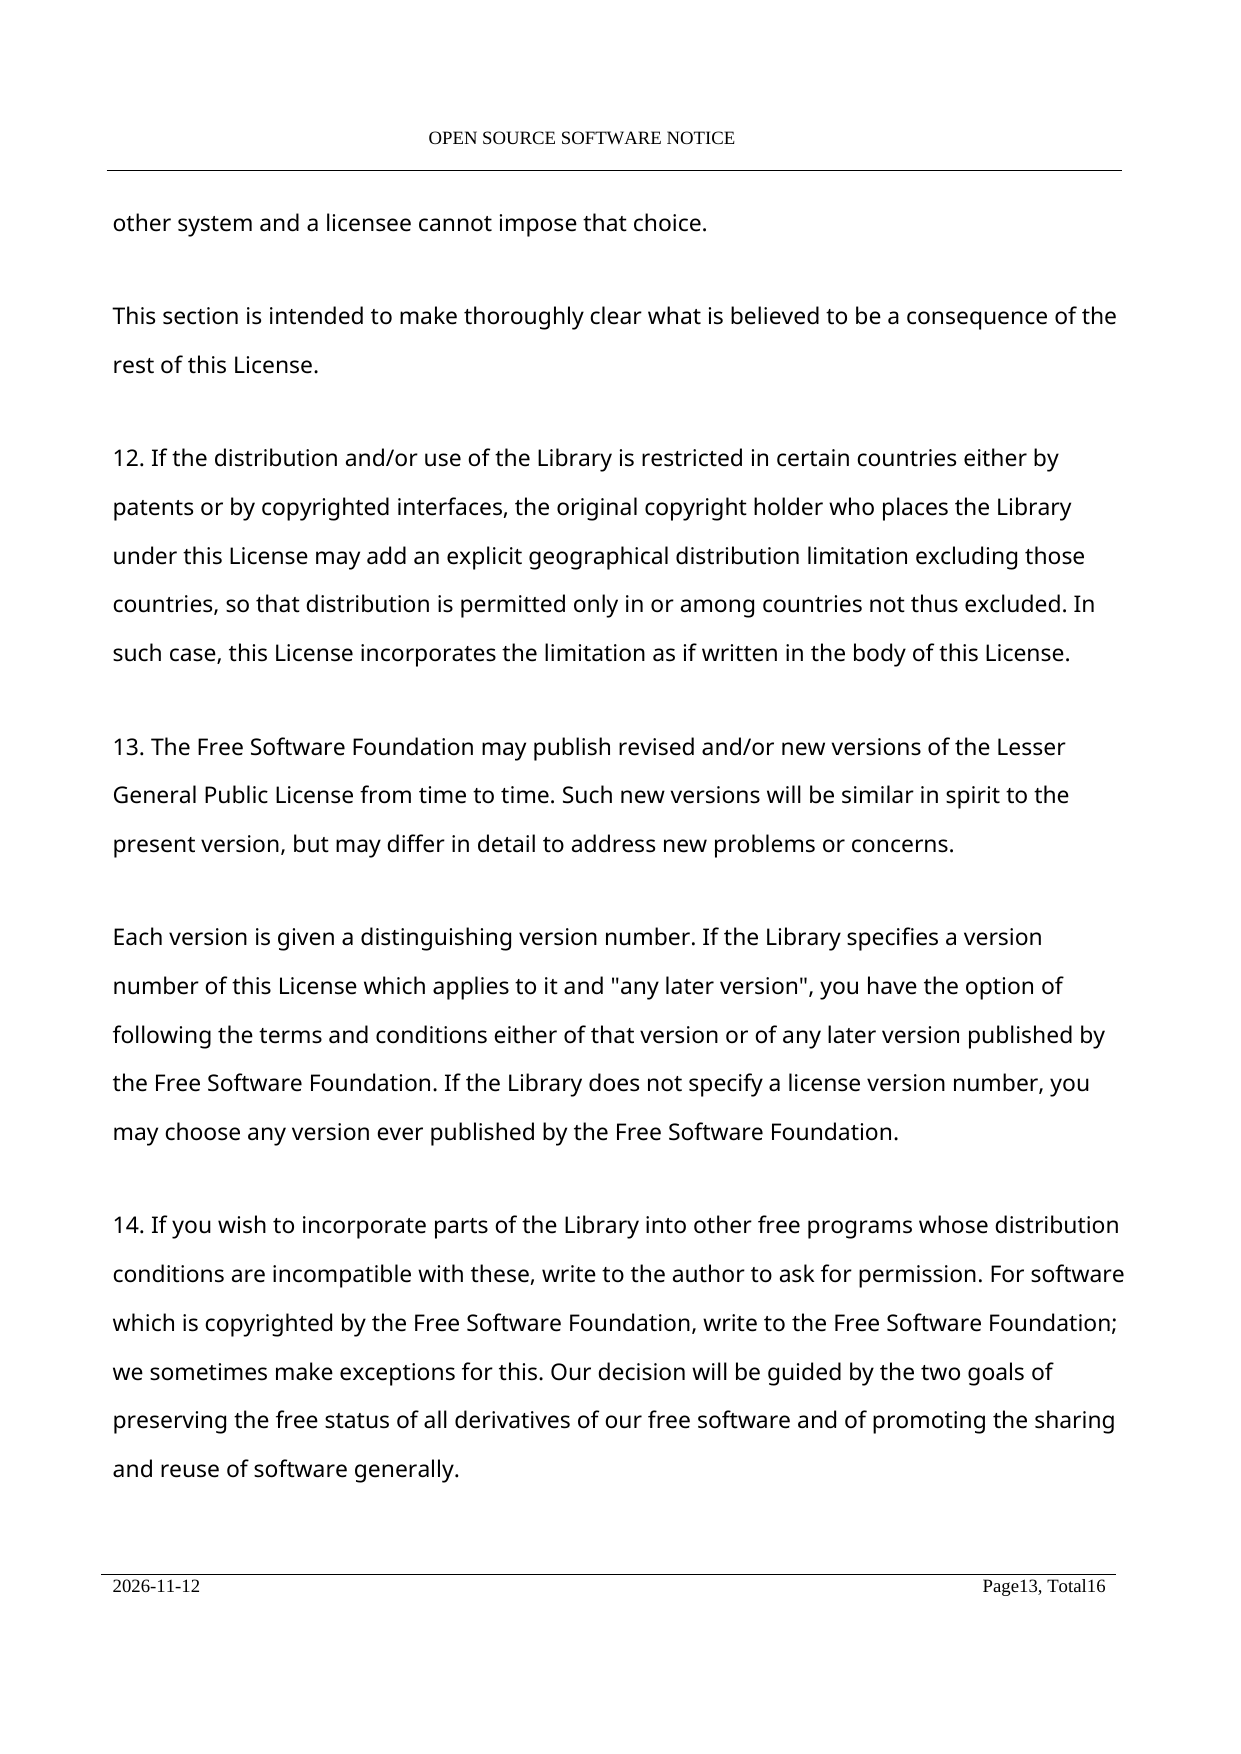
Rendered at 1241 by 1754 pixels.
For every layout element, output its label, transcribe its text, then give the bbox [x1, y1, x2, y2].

text 13. The Free Software Foundation may publish revised and/or new versions of the Lesser General Public License from time to time. Such new versions will be similar in spirit to the present version, but may differ in detail to address new problems or concerns. [112, 730, 1128, 860]
text 12. If the distribution and/or use of the Library is restricted in certain countries either by patents or by copyrighted interfaces, the original copyright holder who places the Library under this License may add an explicit geographical distribution limitation excluding those countries, so that distribution is permitted only in or among countries not thus excluded. In such case, this License incorporates the limitation as if written in the body of this License. [112, 442, 1128, 669]
text 14. If you wish to incorporate parts of the Library into other free programs whose distribution conditions are incompatible with these, write to the author to ask for permission. For software which is copyrighted by the Free Software Foundation, write to the Free Software Foundation; we sometimes make exceptions for this. Our decision will be guided by the two goals of preserving the free status of all derivatives of our free software and of promoting the sharing and reuse of software generally. [112, 1209, 1128, 1485]
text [112, 206, 1128, 239]
text This section is intended to make thoroughly clear what is believed to be a consequence of the rest of this License. [112, 299, 1128, 381]
text Each version is given a distinguishing version number. If the Library specifies a version number of this License which applies to it and "any later version", you have the option of following the terms and conditions either of that version or of any later version published by the Free Software Foundation. If the Library does not specify a license version number, you may choose any version ever published by the Free Software Foundation. [112, 921, 1128, 1148]
